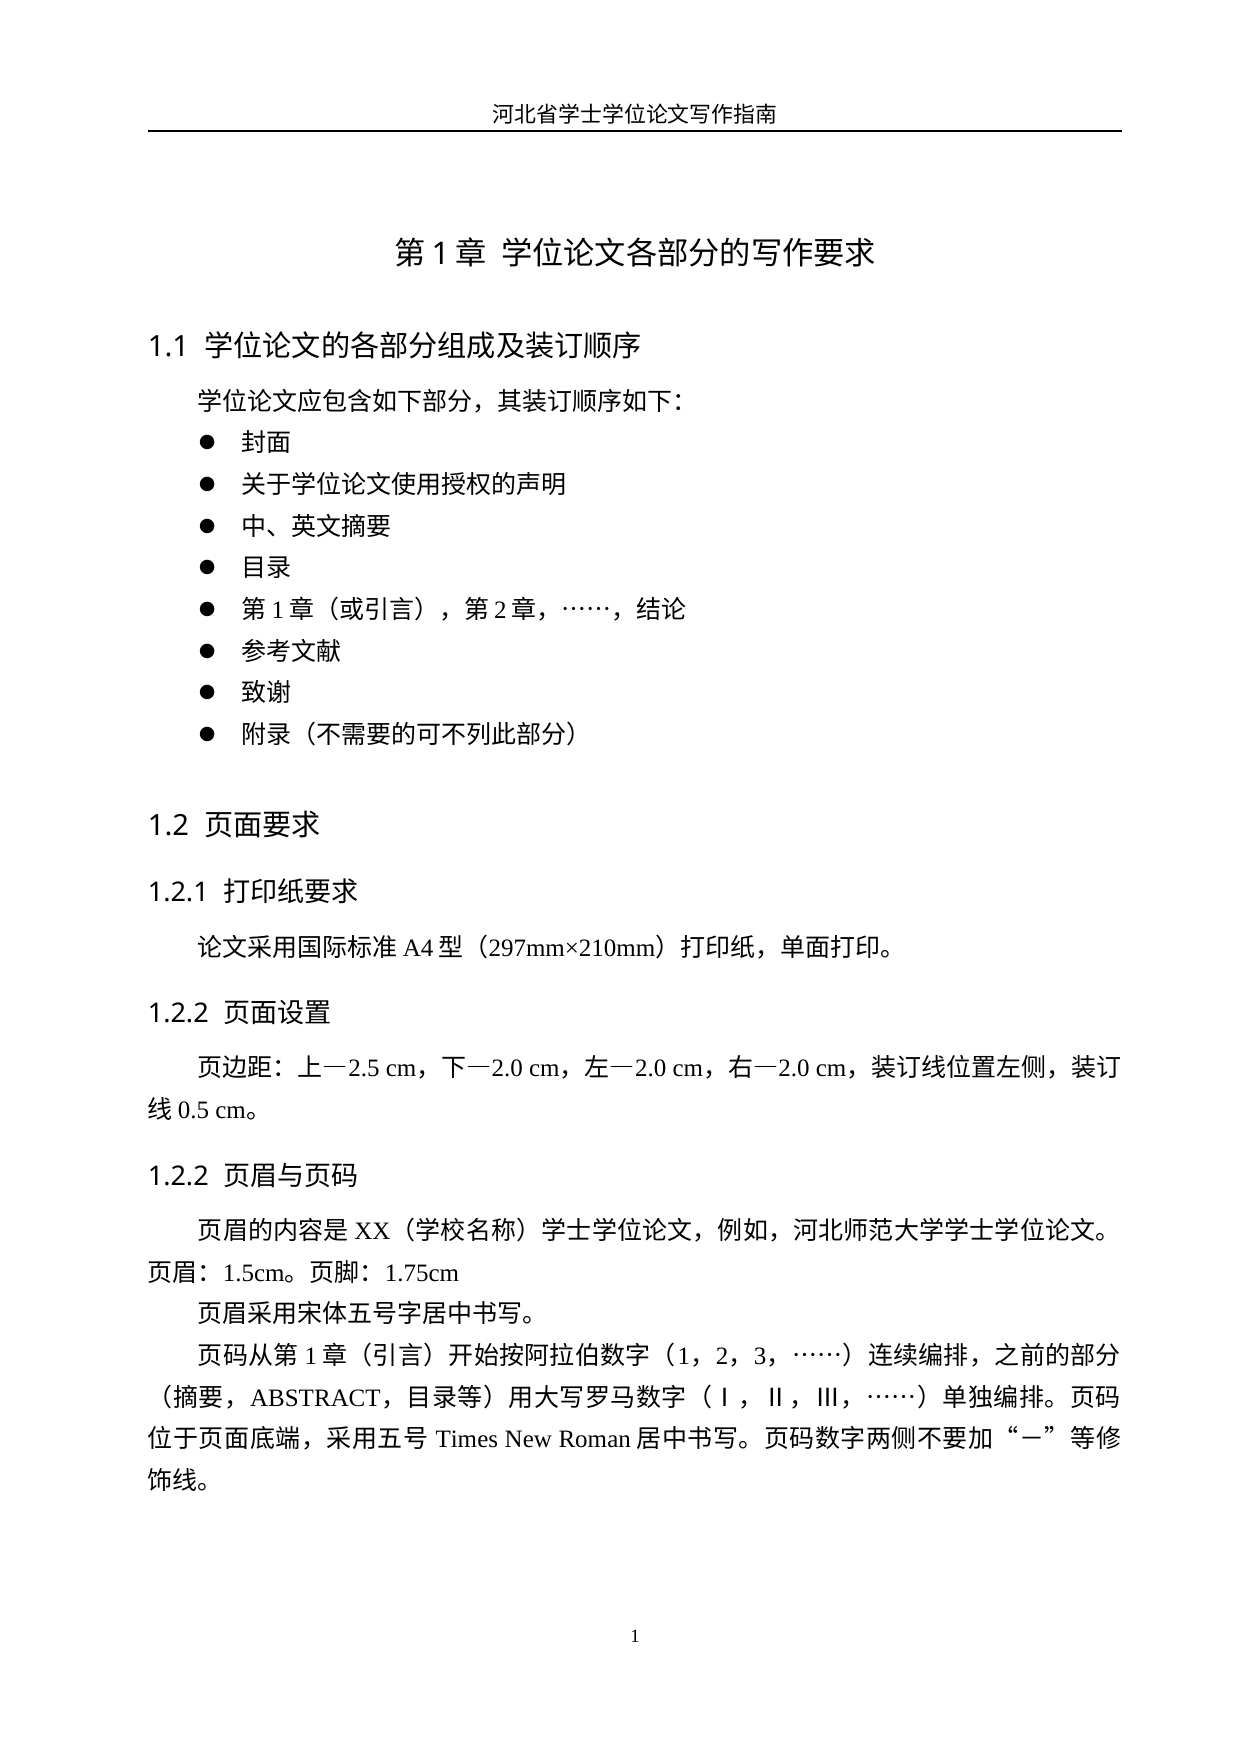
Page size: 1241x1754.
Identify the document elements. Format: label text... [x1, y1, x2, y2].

subtitle 1.1 学位论文的各部分组成及装订顺序 [148, 323, 1122, 364]
list 参考文献 [198, 627, 1122, 668]
text 页码从第1章（引言）开始按阿拉伯数字（1，2，3，……）连续编排，之前的部分（摘要，ABSTRACT，目录等）用大写罗马数字（Ⅰ，Ⅱ，Ⅲ，……）单独编排。页码位于页面底端，采用五号 Times New Roman居中书写。页码数字两侧不要加“－”等修饰线。 [148, 1331, 1122, 1498]
text 论文采用国际标准A4型（297mm×210mm）打印纸，单面打印。 [148, 923, 1122, 964]
list 致谢 [198, 668, 1122, 710]
text 学位论文应包含如下部分，其装订顺序如下： [148, 377, 1122, 418]
list 第1章（或引言），第2章，……，结论 [198, 585, 1122, 627]
subtitle 1.2.2 页面设置 [148, 989, 1122, 1031]
list 封面 [198, 418, 1122, 460]
subtitle 1.2.1 打印纸要求 [148, 868, 1122, 910]
text 页边距：上—2.5 cm，下—2.0 cm，左—2.0 cm，右—2.0 cm，装订线位置左侧，装订线0.5 cm。 [148, 1043, 1122, 1127]
subtitle 第1章 学位论文各部分的写作要求 [148, 231, 1122, 273]
list 附录（不需要的可不列此部分） [198, 710, 1122, 752]
text 页眉采用宋体五号字居中书写。 [148, 1289, 1122, 1331]
subtitle 1.2.2 页眉与页码 [148, 1152, 1122, 1193]
text 页眉的内容是XX（学校名称）学士学位论文，例如，河北师范大学学士学位论文。页眉：1.5cm。页脚： [148, 1206, 1122, 1289]
list 关于学位论文使用授权的声明 [198, 460, 1122, 502]
subtitle 1.2 页面要求 [148, 802, 1122, 843]
list 中、英文摘要 [198, 502, 1122, 543]
list 目录 [198, 543, 1122, 585]
